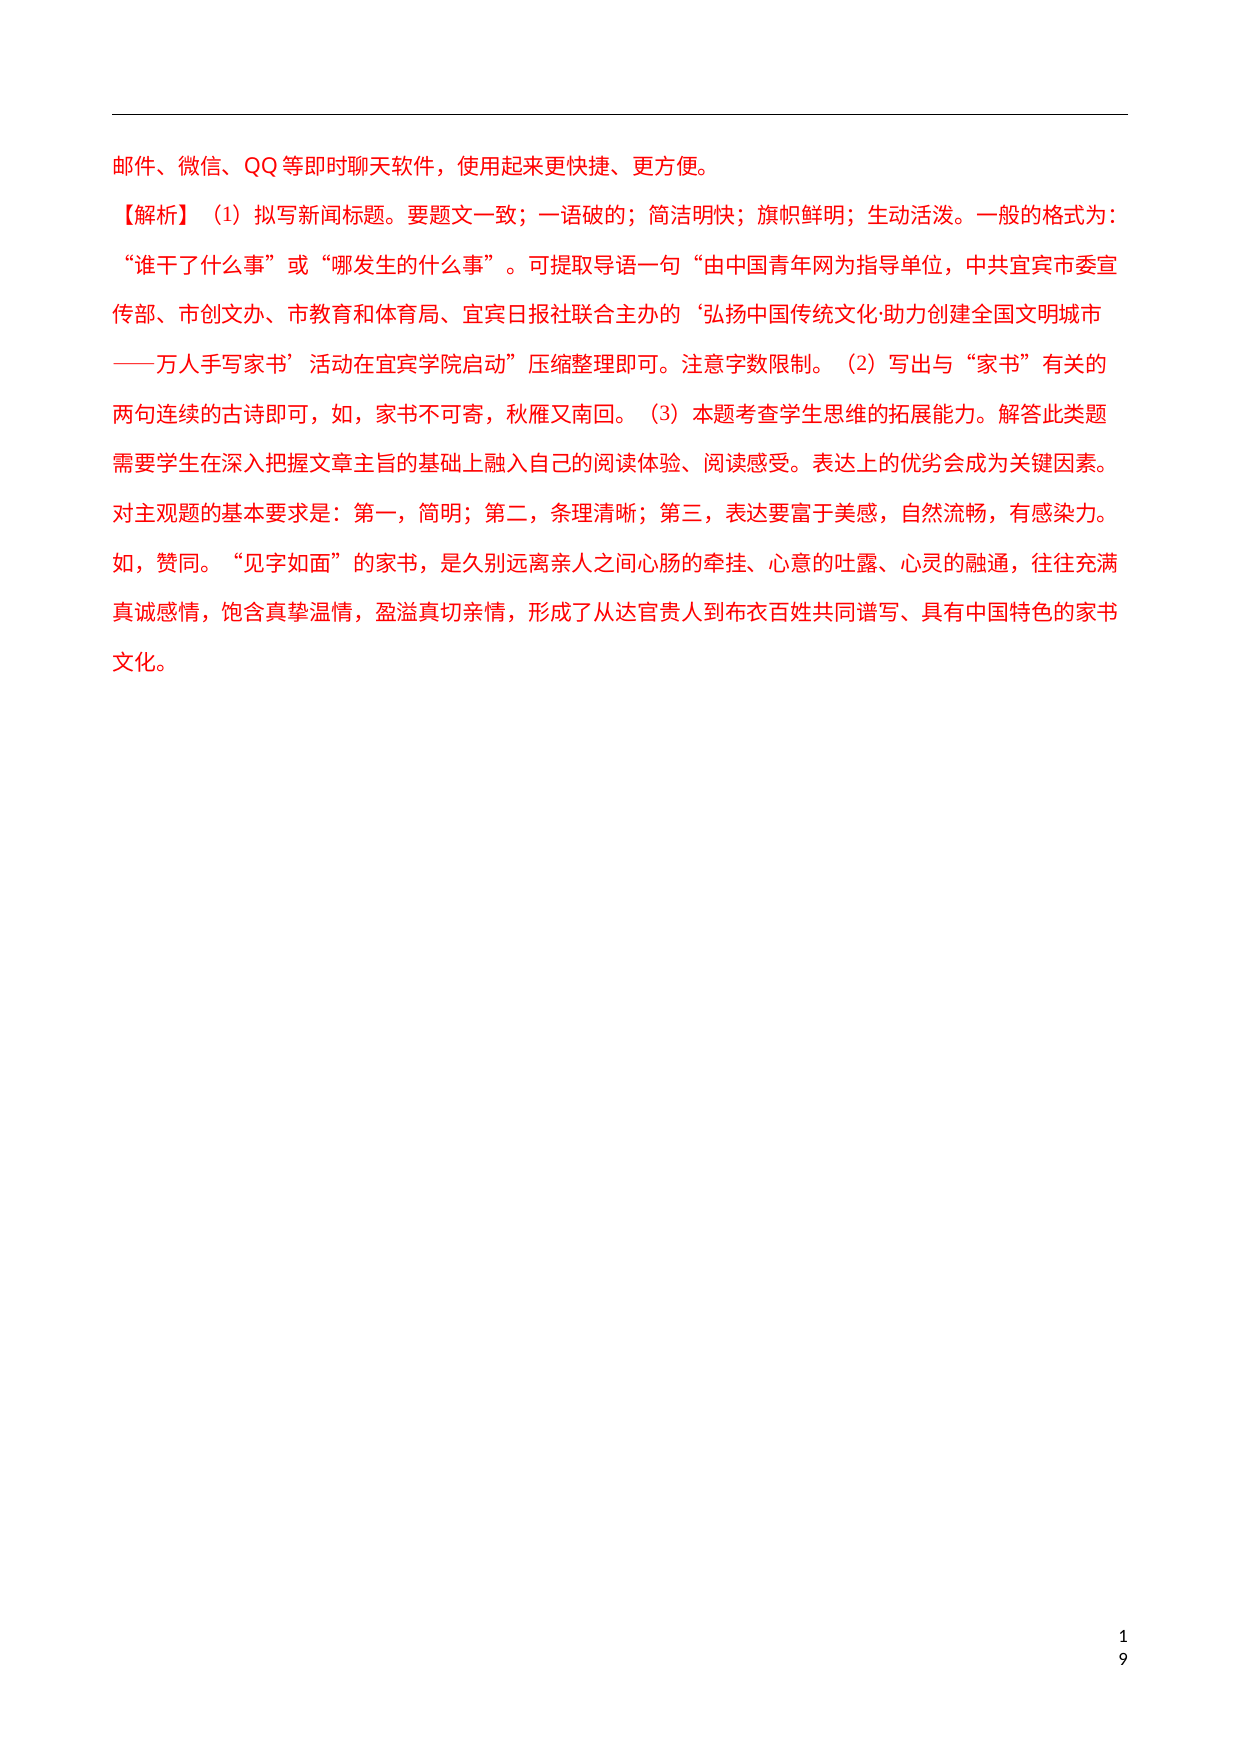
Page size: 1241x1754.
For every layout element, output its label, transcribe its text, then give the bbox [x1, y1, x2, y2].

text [112, 148, 1128, 181]
text 【解析】（1）拟写新闻标题。要题文一致；一语破的；简洁明快；旗帜鲜明；生动活泼。一般的格式为：“谁干了什么事”或“哪发生的什么事”。可提取导语一句“由中国青年网为指导单位，中共宜宾市委宣传部、市创文办、市教育和体育局、宜宾日报社联合主办的‘弘扬中国传统文化·助力创建全国文明城市——万人手写家书’活动在宜宾学院启动”压缩整理即可。注意字数限制。（2）写出与“家书”有关的两句连续的古诗即可，如，家书不可寄，秋雁又南回。（3）本题考查学生思维的拓展能力。解答此类题需要学生在深入把握文章主旨的基础上融入自己的阅读体验、阅读感受。表达上的优劣会成为关键因素。对主观题的基本要求是：第一，简明；第二，条理清晰；第三，表达要富于美感，自然流畅，有感染力。如，赞同。“见字如面”的家书，是久别远离亲人之间心肠的牵挂、心意的吐露、心灵的融通，往往充满真诚感情，饱含真挚温情，盈溢真切亲情，形成了从达官贵人到布衣百姓共同谱写、具有中国特色的家书文化。 [112, 197, 1128, 677]
